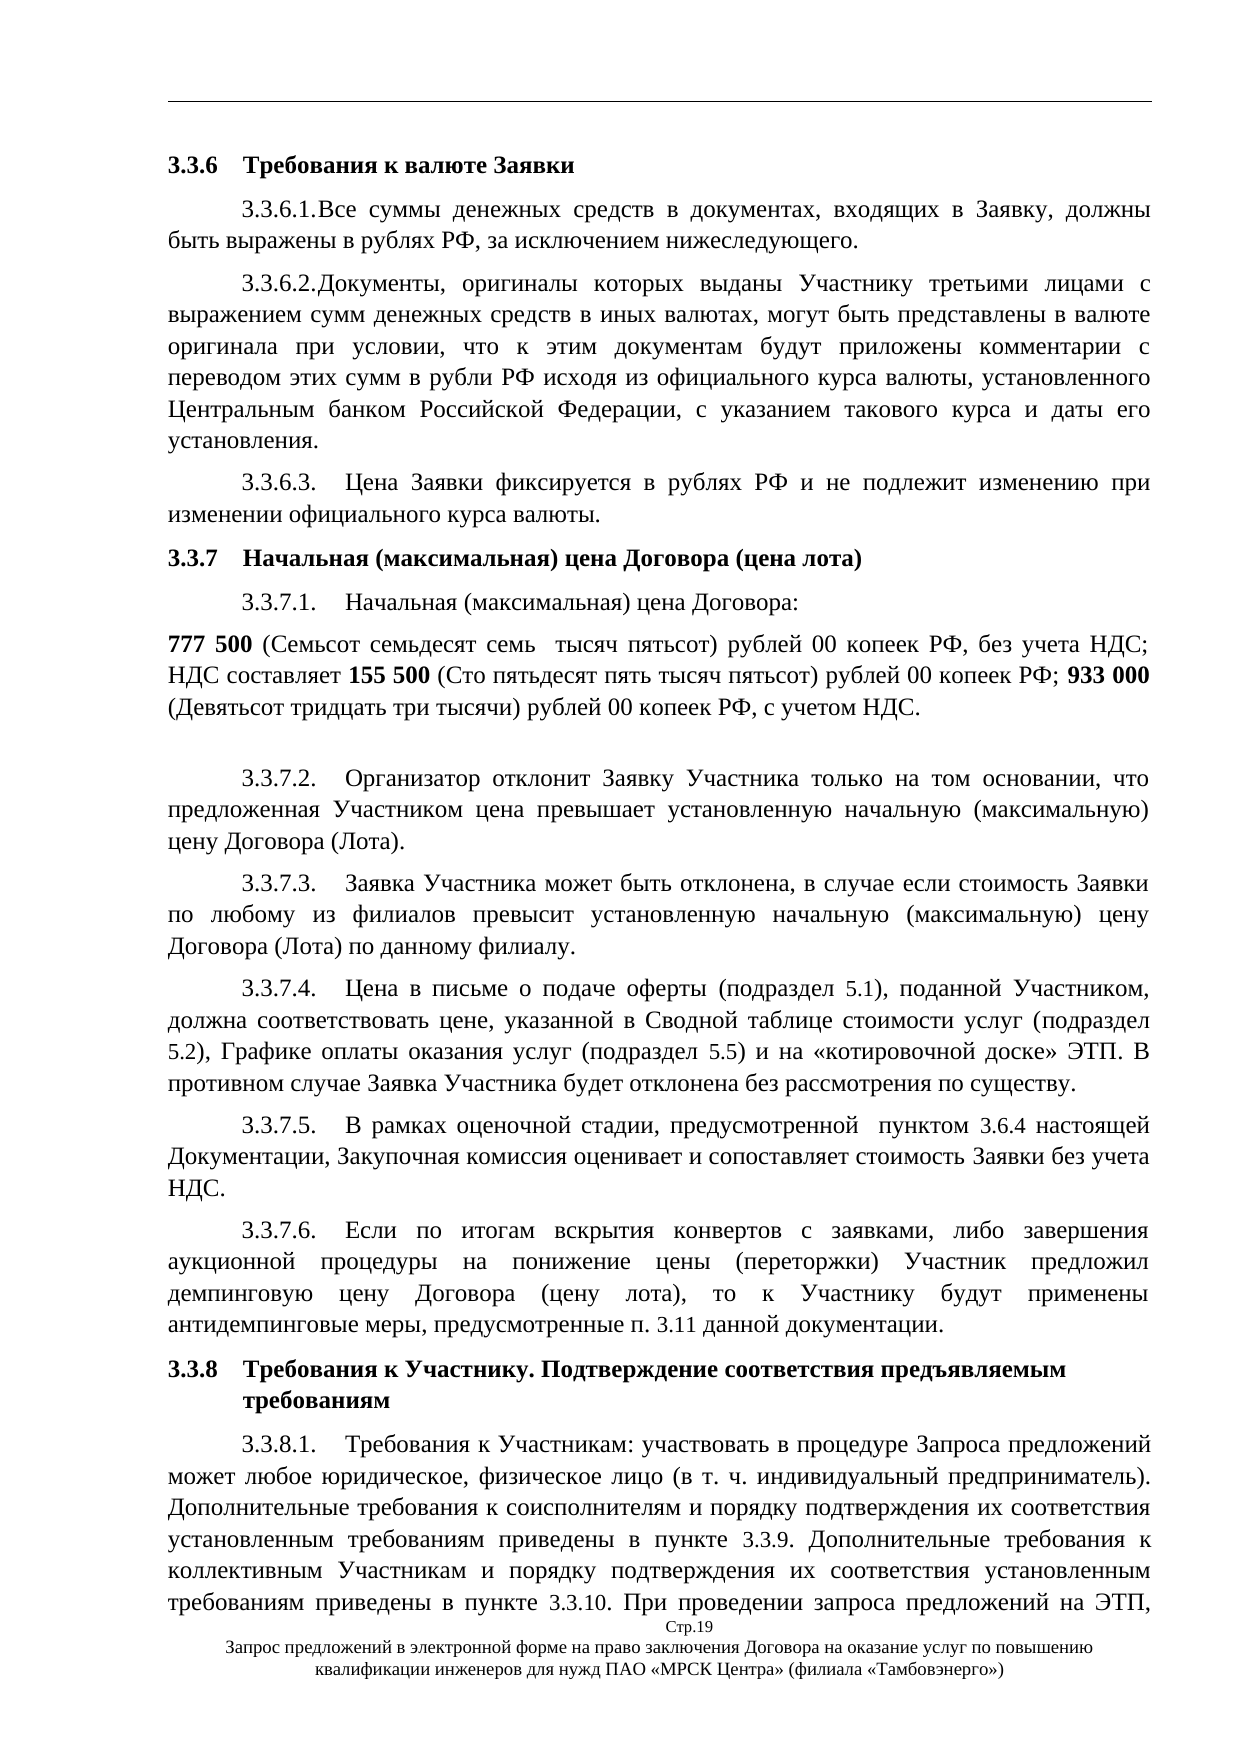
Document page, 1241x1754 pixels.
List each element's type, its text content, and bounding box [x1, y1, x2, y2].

subtitle Требования к валюте Заявки [168, 150, 1152, 179]
list Документы, оригиналы которых выданы Участнику третьими лицами с выражением сумм денежных средств в иных валютах, могут быть представлены в валюте оригинала при условии, что к этим документам будут приложены комментарии с переводом этих сумм в рубли РФ исходя из официального курса валюты, установленного Центральным банком Российской Федерации, с указанием такового курса и даты его установления. [168, 268, 1152, 454]
list Цена в письме о подаче оферты (подраздел 5.1), поданной Участником, должна соответствовать цене, указанной в Сводной таблице стоимости услуг (подраздел 5.2), Графике оплаты оказания услуг (подраздел 5.5) и на «котировочной доске» ЭТП. В противном случае Заявка Участника будет отклонена без рассмотрения по существу. [168, 973, 1150, 1097]
text 777 500 (Семьсот семьдесят семь тысяч пятьсот) рублей 00 копеек РФ, без учета НДС; НДС составляет 155 500 (Сто пятьдесят пять тысяч пятьсот) рублей 00 копеек РФ; 933 000 (Девятьсот тридцать три тысячи) рублей 00 копеек РФ, с учетом НДС. [168, 629, 1150, 721]
list Все суммы денежных средств в документах, входящих в Заявку, должны быть выражены в рублях РФ, за исключением нижеследующего. [168, 194, 1152, 254]
list Цена Заявки фиксируется в рублях РФ и не подлежит изменению при изменении официального курса валюты. [168, 467, 1152, 528]
list Начальная (максимальная) цена Договора: [168, 587, 1150, 616]
subtitle Требования к Участнику. Подтверждение соответствия предъявляемым требованиям [168, 1354, 1152, 1414]
list Заявка Участника может быть отклонена, в случае если стоимость Заявки по любому из филиалов превысит установленную начальную (максимальную) цену Договора (Лота) по данному филиалу. [168, 868, 1150, 960]
list Если по итогам вскрытия конвертов с заявками, либо завершения аукционной процедуры на понижение цены (переторжки) Участник предложил демпинговую цену Договора (цену лота), то к Участнику будут применены антидемпинговые меры, предусмотренные п. 3.11 данной документации. [168, 1215, 1150, 1338]
list Организатор отклонит Заявку Участника только на том основании, что предложенная Участником цена превышает установленную начальную (максимальную) цену Договора (Лота). [168, 763, 1150, 855]
subtitle Начальная (максимальная) цена Договора (цена лота) [168, 543, 1152, 572]
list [168, 1429, 1152, 1616]
list В рамках оценочной стадии, предусмотренной пунктом 3.6.4 настоящей Документации, Закупочная комиссия оценивает и сопоставляет стоимость Заявки без учета НДС. [168, 1110, 1150, 1202]
